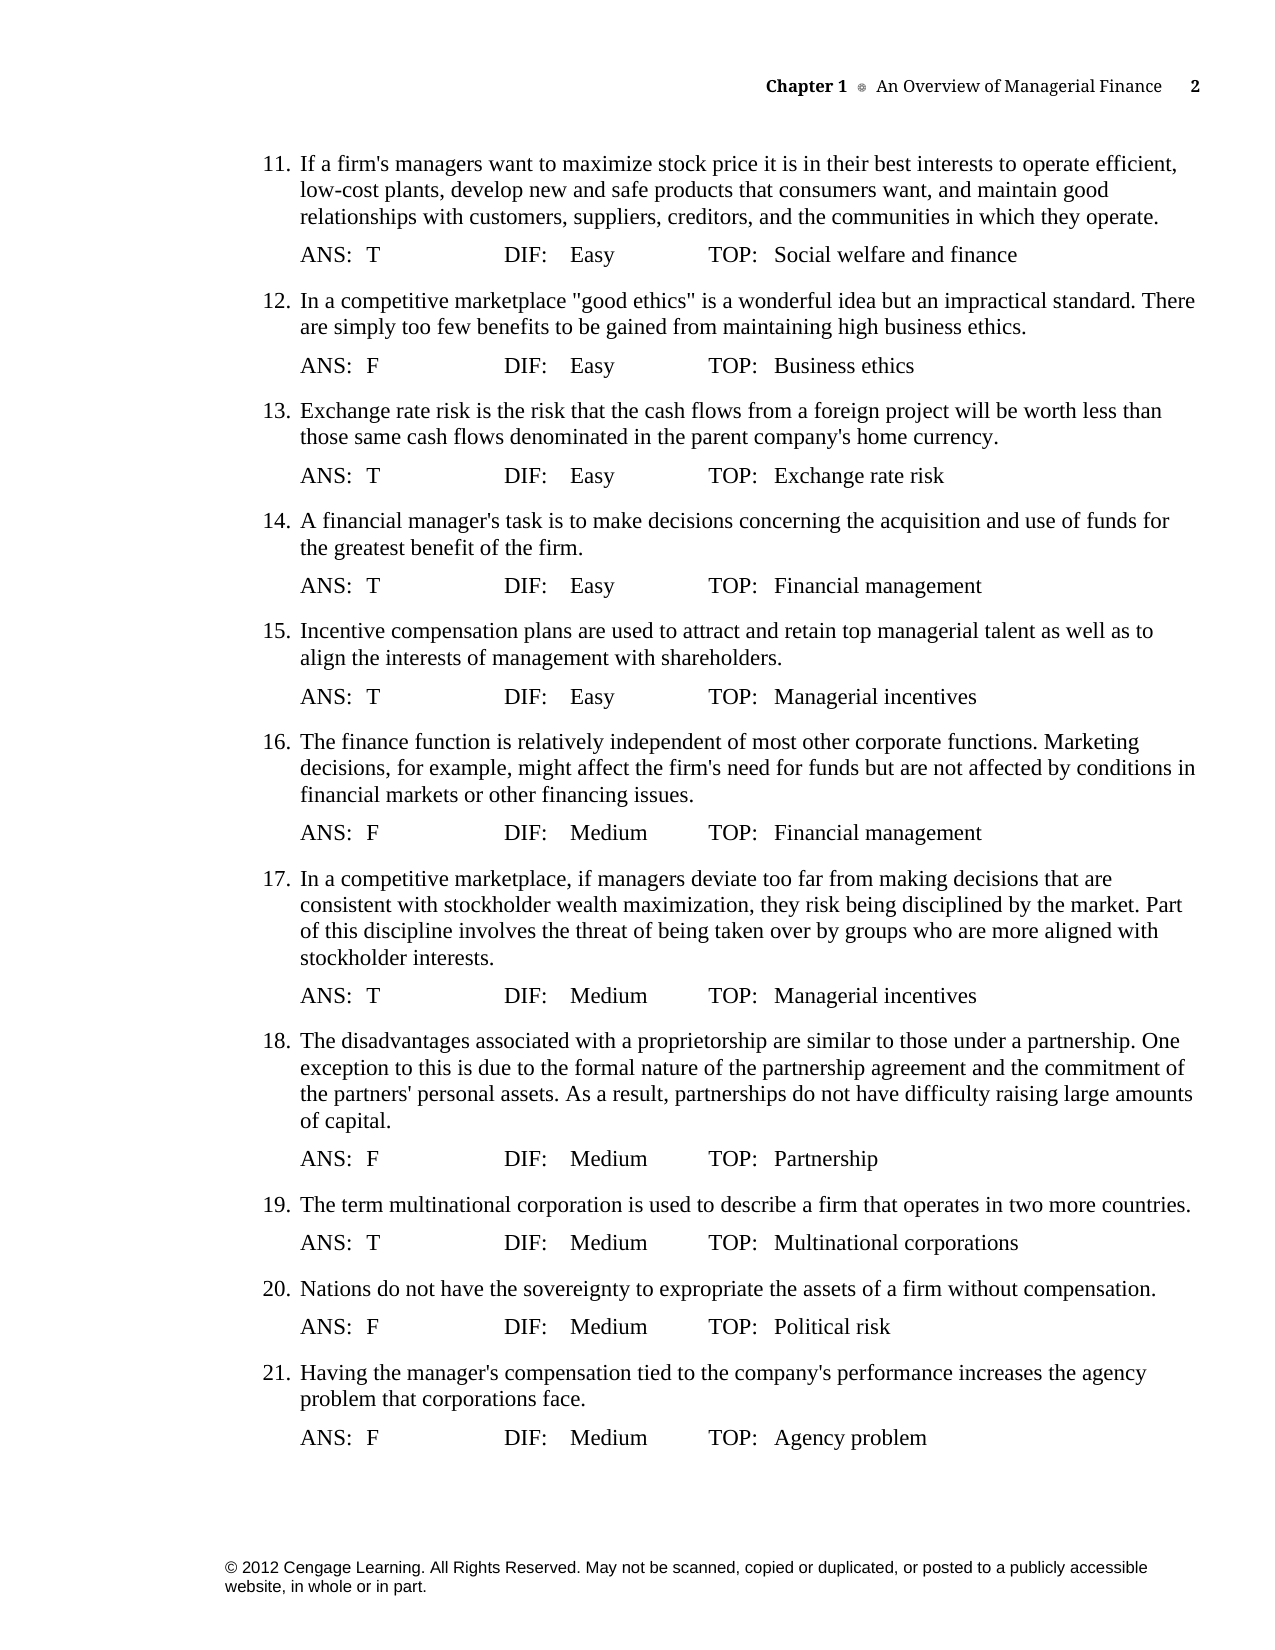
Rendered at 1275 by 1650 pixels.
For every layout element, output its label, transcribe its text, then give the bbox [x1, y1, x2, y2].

text ANS: F DIF: Medium TOP: Agency problem [300, 1424, 1200, 1450]
list Nations do not have the sovereignty to expropriate the assets of a firm without compensation. [262, 1274, 1200, 1301]
list In a competitive marketplace, if managers deviate too far from making decisions that are consistent with stockholder wealth maximization, they risk being disciplined by the market. Part of this discipline involves the threat of being taken over by groups who are more aligned with stockholder interests. [262, 864, 1200, 970]
list Exchange rate risk is the risk that the cash flows from a foreign project will be worth less than those same cash flows denominated in the parent company's home currency. [262, 397, 1200, 450]
list In a competitive marketplace "good ethics" is a wonderful idea but an impractical standard. There are simply too few benefits to be gained from maintaining high business ethics. [262, 287, 1200, 339]
list If a firm's managers want to maximize stock price it is in their best interests to operate efficient, low-cost plants, develop new and safe products that consumers want, and maintain good relationships with customers, suppliers, creditors, and the communities in which they operate. [262, 150, 1200, 229]
text ANS: F DIF: Easy TOP: Business ethics [300, 352, 1200, 378]
list The disadvantages associated with a proprietorship are similar to those under a partnership. One exception to this is due to the formal nature of the partnership agreement and the commitment of the partners' personal assets. As a result, partnerships do not have difficulty raising large amounts of capital. [262, 1028, 1200, 1133]
text ANS: T DIF: Medium TOP: Multinational corporations [300, 1229, 1200, 1256]
text ANS: F DIF: Medium TOP: Partnership [300, 1146, 1200, 1172]
text ANS: T DIF: Easy TOP: Social welfare and finance [300, 242, 1200, 268]
text ANS: T DIF: Medium TOP: Managerial incentives [300, 982, 1200, 1009]
list A financial manager's task is to make decisions concerning the acquisition and use of funds for the greatest benefit of the firm. [262, 507, 1200, 560]
list Incentive compensation plans are used to attract and retain top managerial talent as well as to align the interests of management with shareholders. [262, 618, 1200, 670]
text ANS: T DIF: Easy TOP: Managerial incentives [300, 683, 1200, 709]
text ANS: F DIF: Medium TOP: Political risk [300, 1313, 1200, 1340]
text ANS: T DIF: Easy TOP: Financial management [300, 572, 1200, 599]
list Having the manager's compensation tied to the company's performance increases the agency problem that corporations face. [262, 1358, 1200, 1411]
list The finance function is relatively independent of most other corporate functions. Marketing decisions, for example, might affect the firm's need for funds but are not affected by conditions in financial markets or other financing issues. [262, 728, 1200, 807]
text ANS: F DIF: Medium TOP: Financial management [300, 819, 1200, 846]
text ANS: T DIF: Easy TOP: Exchange rate risk [300, 462, 1200, 488]
list The term multinational corporation is used to describe a firm that operates in two more countries. [262, 1191, 1200, 1217]
